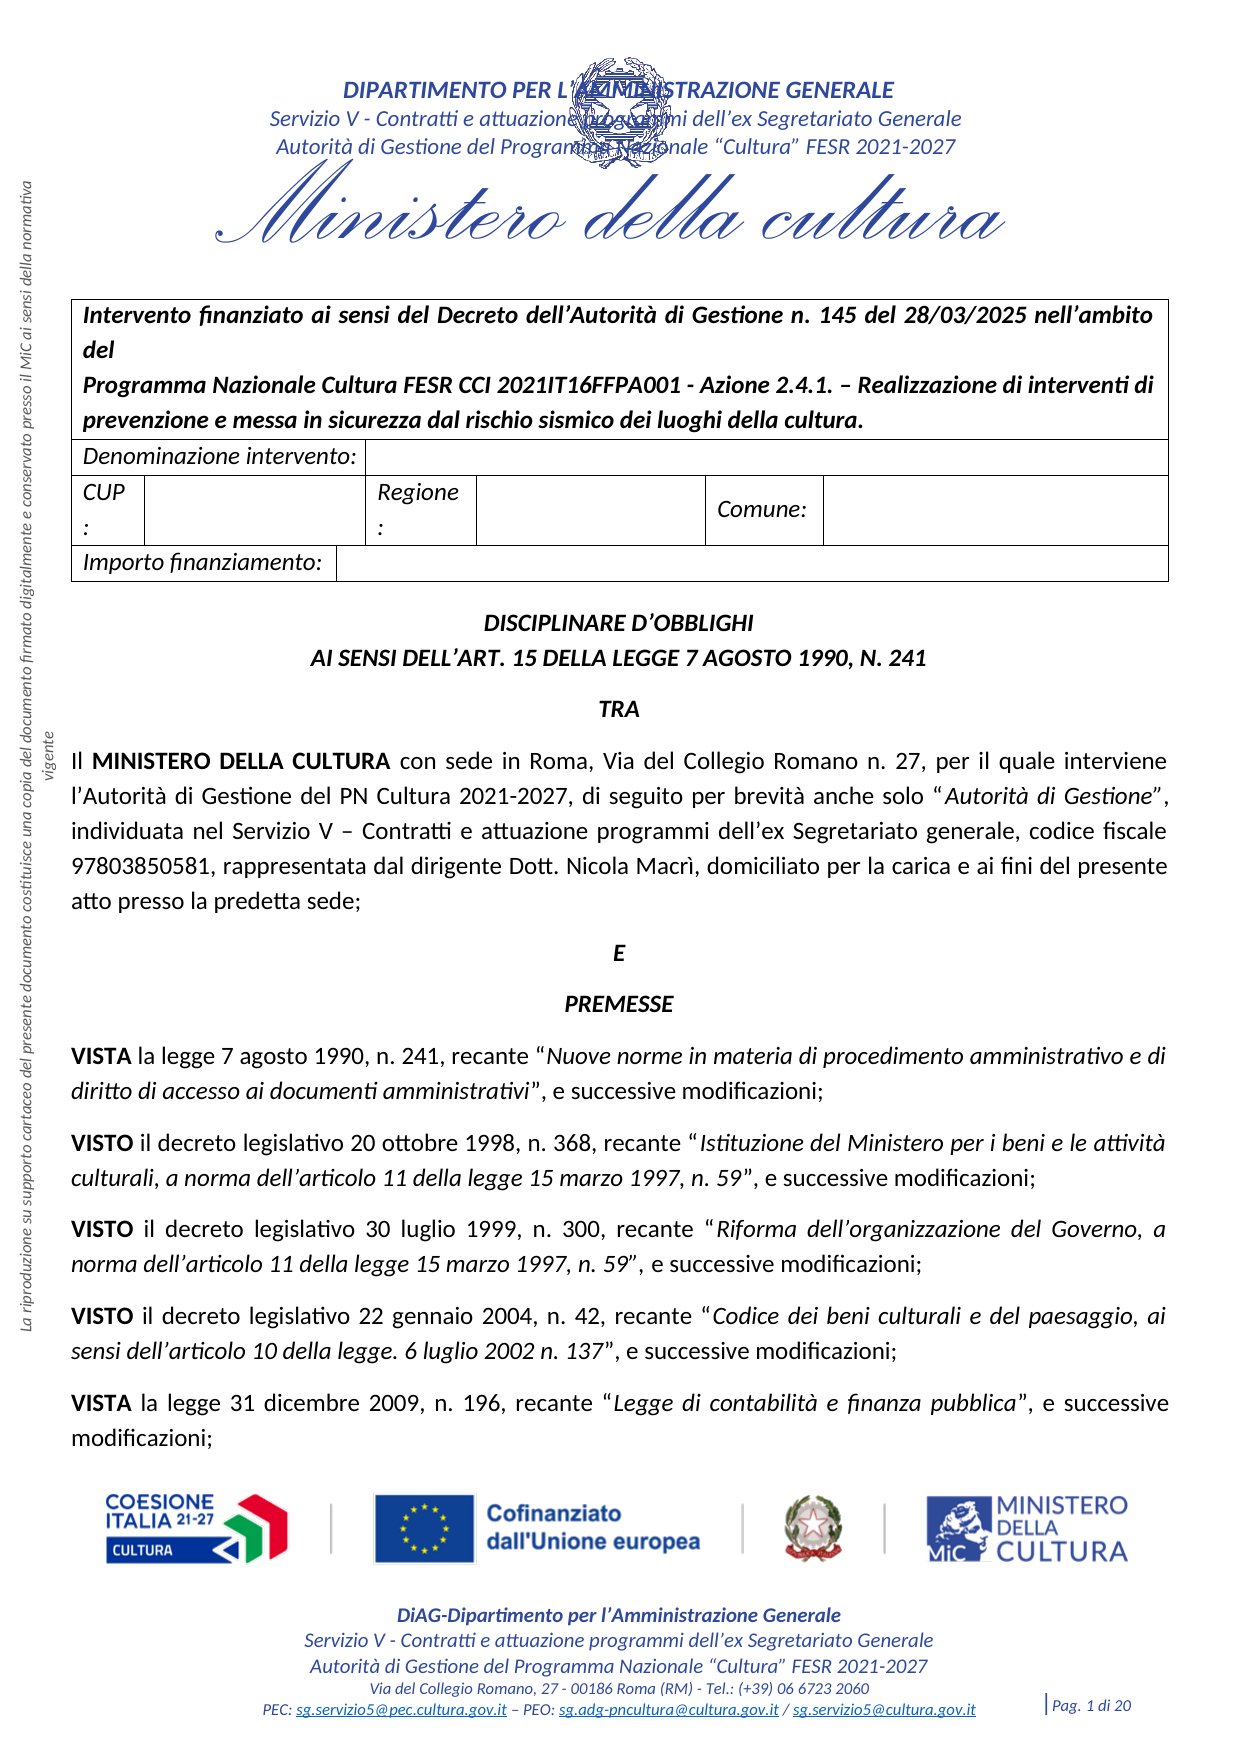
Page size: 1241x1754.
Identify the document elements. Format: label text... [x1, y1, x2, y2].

text TRA [71, 694, 1169, 724]
table_cell Importo finanziamento: [72, 546, 336, 581]
text VISTO il decreto legislativo 30 luglio 1999, n. 300, recante “Riforma dell’organizzazione del Governo, a norma dell’articolo 11 della legge 15 marzo 1997, n. 59”, e successive modificazioni; [71, 1214, 1169, 1279]
text DISCIPLINARE D’OBBLIGHI AI SENSI DELL’ART. 15 DELLA LEGGE 7 AGOSTO 1990, N. 241 [71, 607, 1169, 672]
text VISTO il decreto legislativo 20 ottobre 1998, n. 368, recante “Istituzione del Ministero per i beni e le attività culturali, a norma dell’articolo 11 della legge 15 marzo 1997, n. 59”, e successive modificazioni; [71, 1127, 1169, 1192]
text VISTA la legge 31 dicembre 2009, n. 196, recante “Legge di contabilità e finanza pubblica”, e successive modificazioni; [71, 1387, 1169, 1452]
table_cell [477, 476, 705, 545]
table_cell [824, 476, 1168, 545]
text PREMESSE [71, 989, 1169, 1019]
picture [869, 141, 876, 153]
picture [206, 52, 1034, 248]
picture [70, 1477, 1164, 1584]
picture [280, 141, 285, 149]
table_cell [145, 476, 365, 545]
text VISTO il decreto legislativo 22 gennaio 2004, n. 42, recante “Codice dei beni culturali e del paesaggio, ai sensi dell’articolo 10 della legge. 6 luglio 2002 n. 137”, e successive modificazioni; [71, 1300, 1169, 1366]
table_cell Comune: [706, 476, 823, 545]
text VISTA la legge 7 agosto 1990, n. 241, recante “Nuove norme in materia di procedimento amministrativo e di diritto di accesso ai documenti amministrativi”, e successive modificazioni; [71, 1040, 1169, 1106]
table_cell Regione: [366, 476, 476, 545]
text Il MINISTERO DELLA CULTURA con sede in Roma, Via del Collegio Romano n. 27, per il quale interviene l’Autorità di Gestione del PN Cultura 2021-2027, di seguito per brevità anche solo “Autorità di Gestione”, individuata nel Servizio V – Contratti e attuazione programmi dell’ex Segretariato generale, codice fiscale 97803850581, rappresentata dal dirigente Dott. Nicola Macrì, domiciliato per la carica e ai fini del presente atto presso la predetta sede; [71, 745, 1169, 916]
text E [71, 937, 1169, 967]
picture [361, 144, 367, 153]
table_cell CUP: [72, 476, 144, 545]
picture [923, 141, 930, 153]
table_cell [366, 440, 1168, 475]
table_header Intervento finanziato ai sensi del Decreto dell’Autorità di Gestione n. 145 del 28/03/2025 nell’ambito del Programma Nazionale Cultura FESR CCI 2021IT16FFPA001 - Azione 2.4.1. – Realizzazione di interventi di prevenzione e messa in sicurezza dal rischio sismico dei luoghi della cultura. [72, 300, 1168, 439]
table_cell [337, 546, 1168, 581]
table_cell Denominazione intervento: [72, 440, 365, 475]
picture [469, 144, 475, 153]
